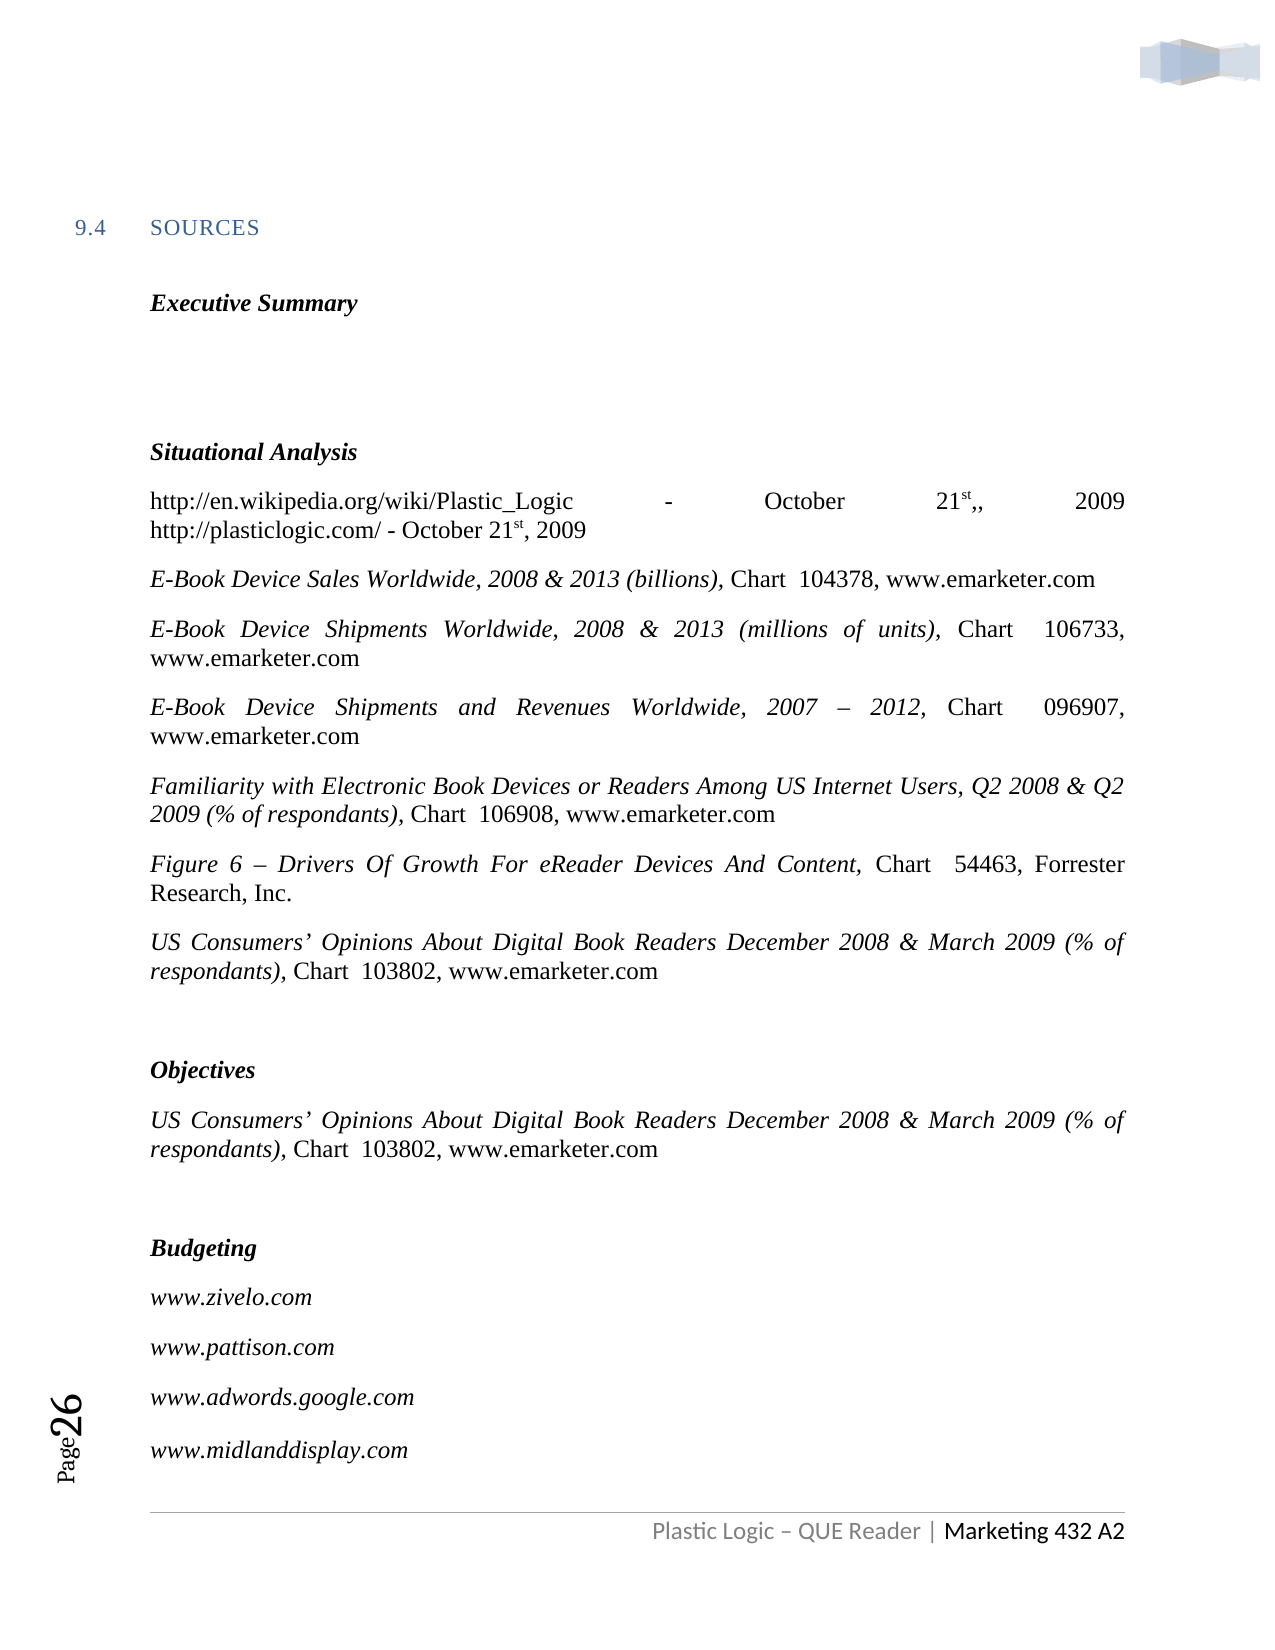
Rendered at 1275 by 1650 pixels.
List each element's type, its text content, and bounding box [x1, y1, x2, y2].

text Figure 6 – Drivers Of Growth For eReader Devices And Content, Chart 54463, Forrester Research, Inc. [150, 849, 1125, 907]
subtitle Sources [75, 214, 1125, 241]
text Executive Summary [150, 288, 1125, 317]
text US Consumers’ Opinions About Digital Book Readers December 2008 & March 2009 (% of respondants), Chart 103802, www.emarketer.com [150, 1105, 1125, 1162]
text www.zivelo.com [150, 1282, 1125, 1311]
text Budgeting [150, 1233, 1125, 1262]
text E-Book Device Sales Worldwide, 2008 & 2013 (billions), Chart 104378, www.emarketer.com [150, 564, 1125, 593]
text www.pattison.com [150, 1332, 1125, 1361]
text Familiarity with Electronic Book Devices or Readers Among US Internet Users, Q2 2008 & Q2 2009 (% of respondants), Chart 106908, www.emarketer.com [150, 771, 1125, 828]
text US Consumers’ Opinions About Digital Book Readers December 2008 & March 2009 (% of respondants), Chart 103802, www.emarketer.com [150, 927, 1125, 985]
text E-Book Device Shipments Worldwide, 2008 & 2013 (millions of units), Chart 106733, www.emarketer.com [150, 614, 1125, 672]
text www.adwords.google.com [150, 1382, 1125, 1410]
text Situational Analysis [150, 437, 1125, 465]
text www.midlanddisplay.com [150, 1435, 1125, 1464]
text Objectives [150, 1055, 1125, 1084]
text http://en.wikipedia.org/wiki/Plastic_Logic - October 21st,, 2009 http://plasticlogic.com/ - October 21st, 2009 [150, 486, 1125, 544]
text E-Book Device Shipments and Revenues Worldwide, 2007 – 2012, Chart 096907, www.emarketer.com [150, 692, 1125, 750]
